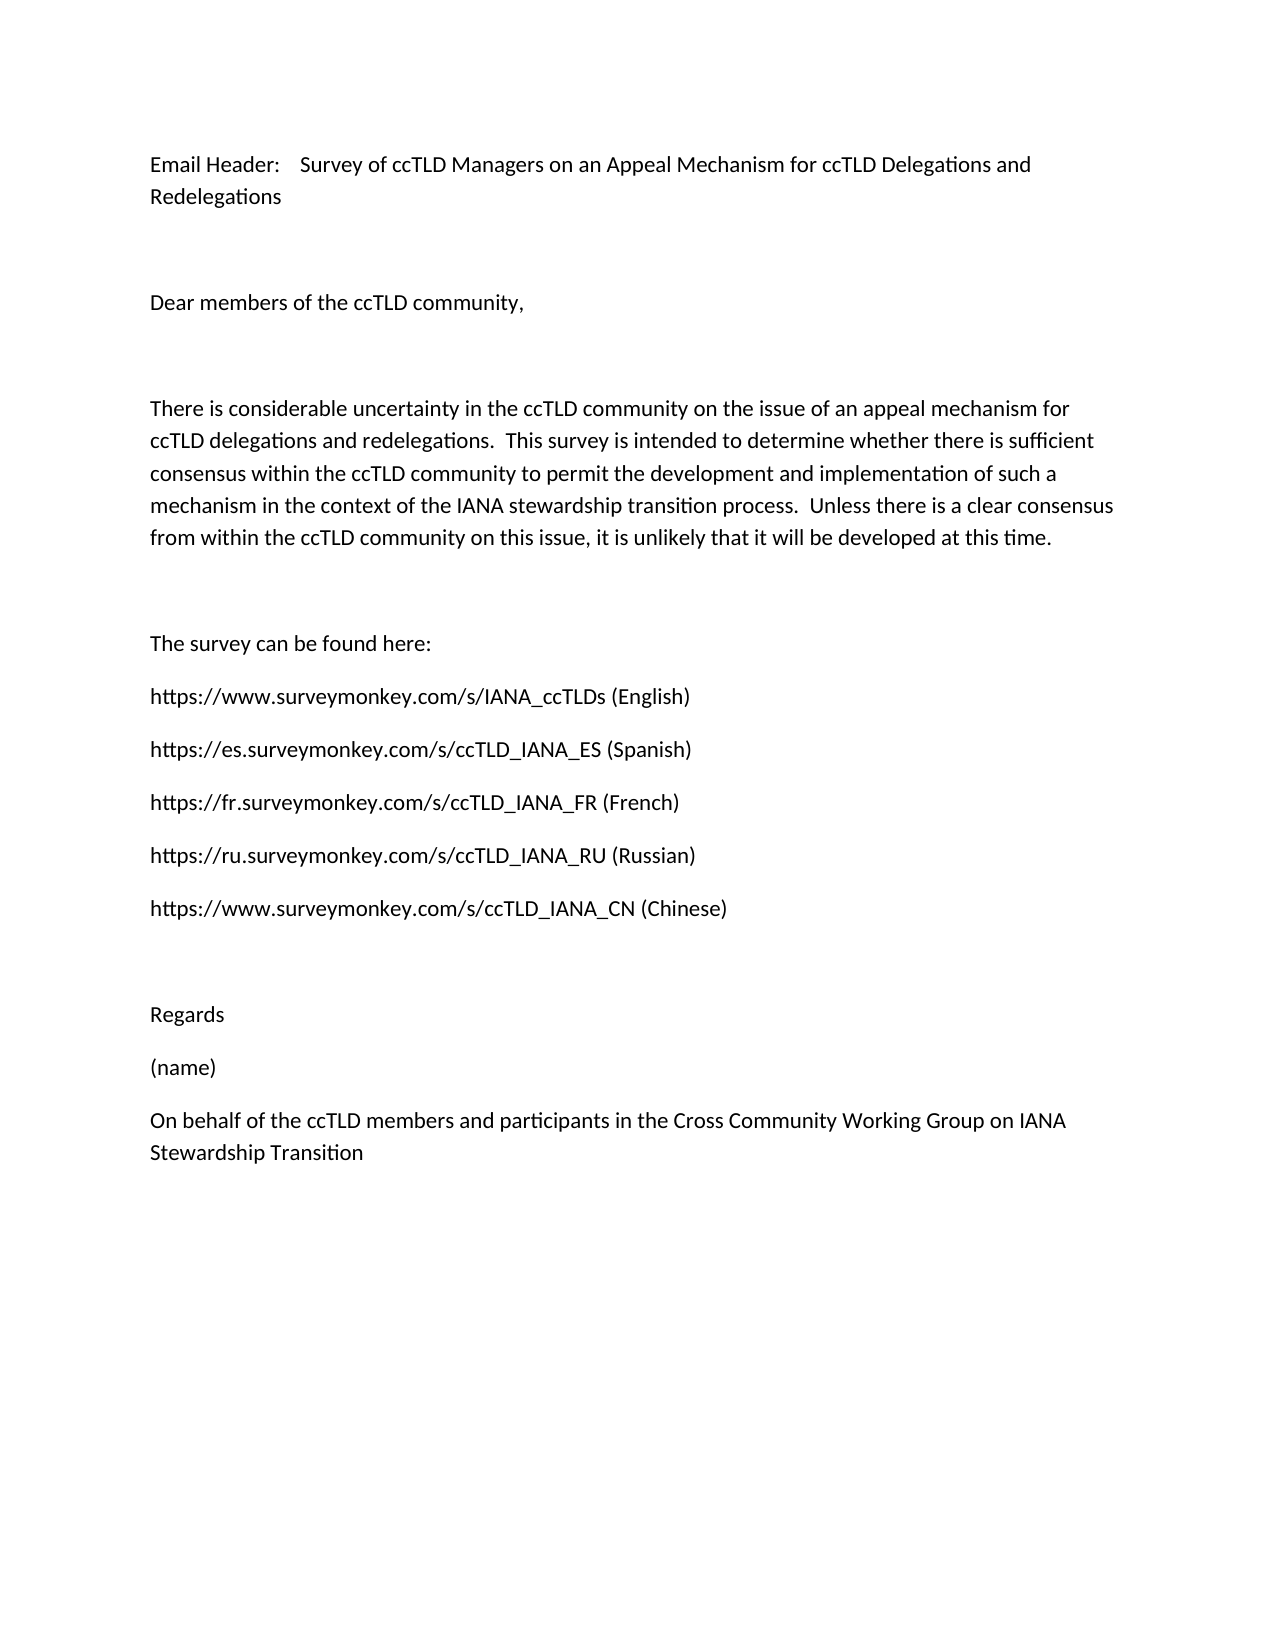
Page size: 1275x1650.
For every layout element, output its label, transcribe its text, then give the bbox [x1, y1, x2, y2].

text (name) [150, 1053, 1125, 1081]
text https://www.surveymonkey.com/s/IANA_ccTLDs (English) [150, 682, 1125, 710]
text https://es.surveymonkey.com/s/ccTLD_IANA_ES (Spanish) [150, 735, 1125, 763]
text https://fr.surveymonkey.com/s/ccTLD_IANA_FR (French) [150, 788, 1125, 816]
text There is considerable uncertainty in the ccTLD community on the issue of an appeal mechanism for ccTLD delegations and redelegations. This survey is intended to determine whether there is sufficient consensus within the ccTLD community to permit the development and implementation of such a mechanism in the context of the IANA stewardship transition process. Unless there is a clear consensus from within the ccTLD community on this issue, it is unlikely that it will be developed at this time. [150, 394, 1125, 551]
text Regards [150, 1000, 1125, 1028]
text Email Header: Survey of ccTLD Managers on an Appeal Mechanism for ccTLD Delegations and Redelegations [150, 150, 1125, 210]
text https://ru.surveymonkey.com/s/ccTLD_IANA_RU (Russian) [150, 841, 1125, 869]
text The survey can be found here: [150, 629, 1125, 657]
text On behalf of the ccTLD members and participants in the Cross Community Working Group on IANA Stewardship Transition [150, 1106, 1125, 1166]
text https://www.surveymonkey.com/s/ccTLD_IANA_CN (Chinese) [150, 894, 1125, 922]
text Dear members of the ccTLD community, [150, 288, 1125, 316]
